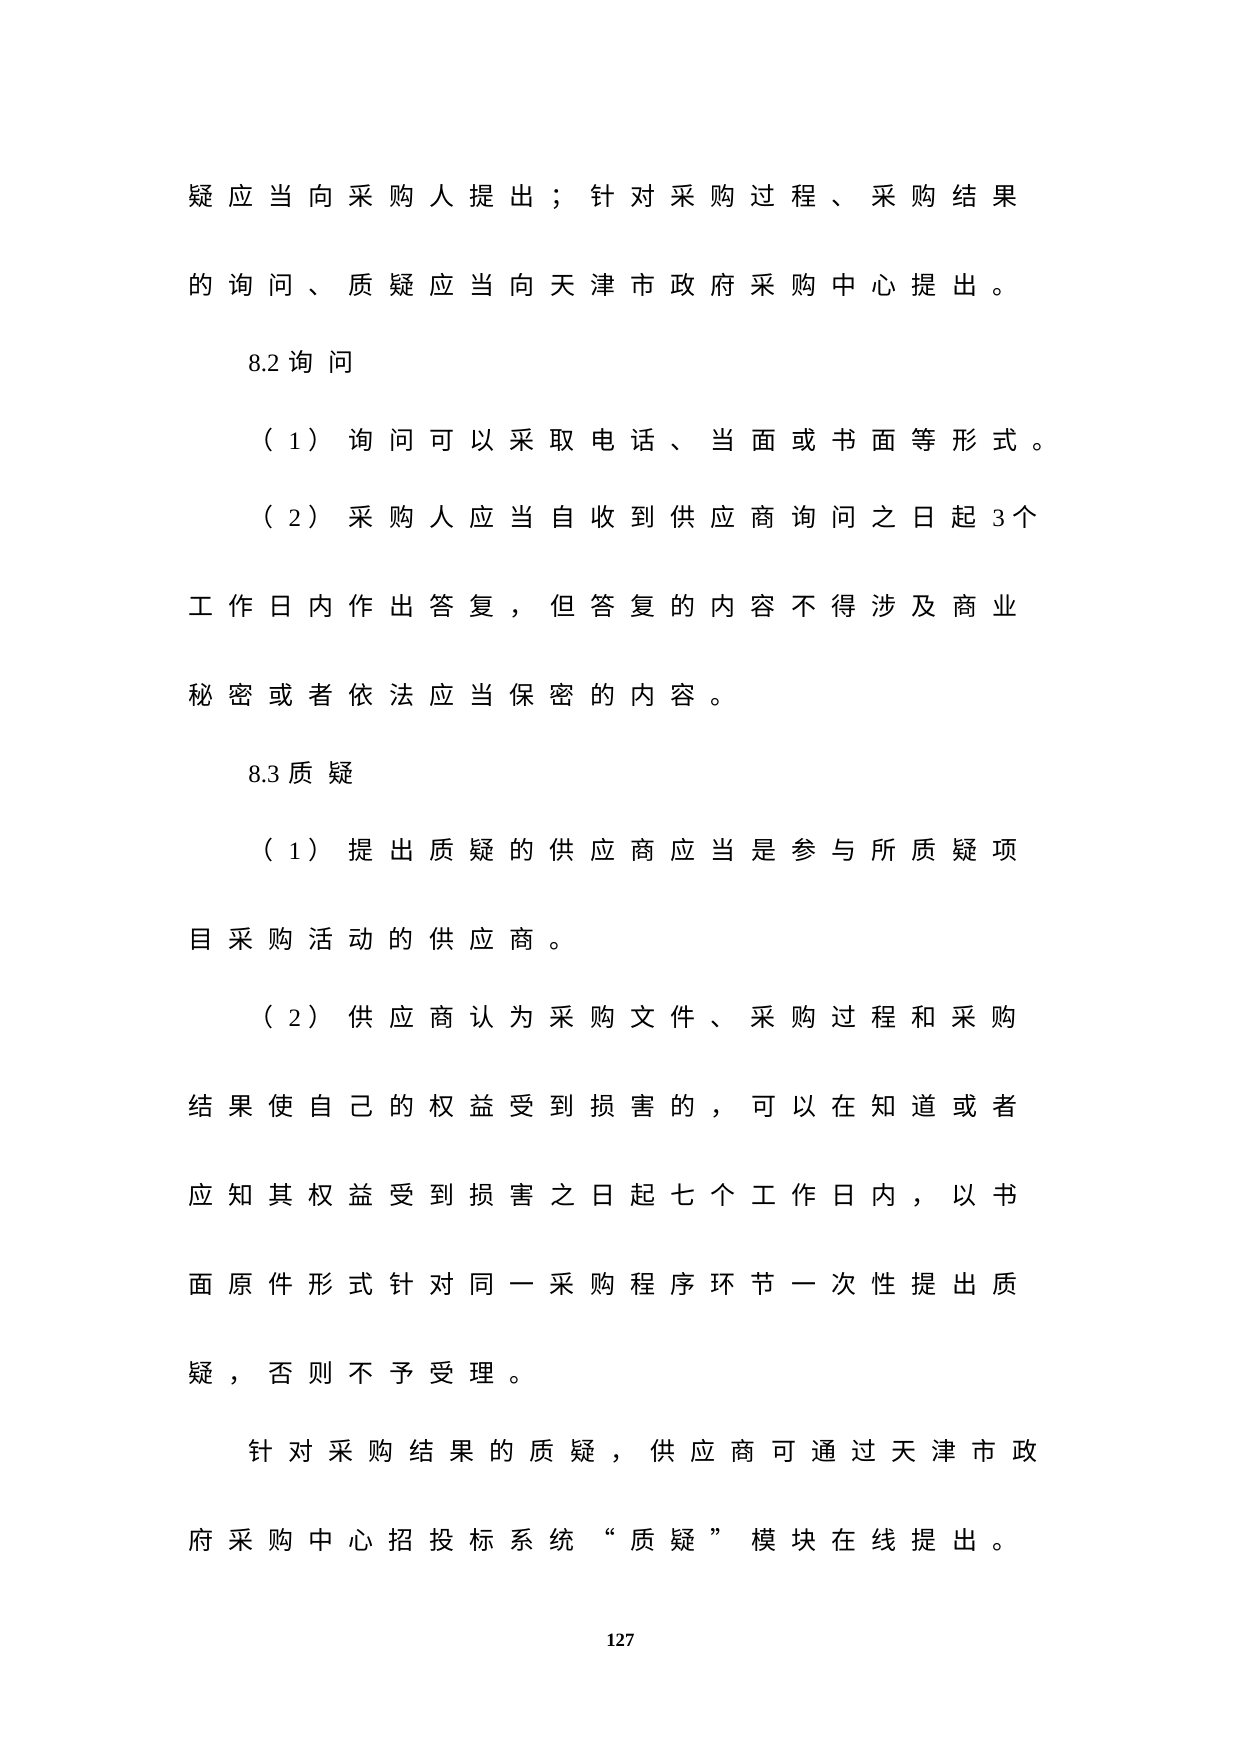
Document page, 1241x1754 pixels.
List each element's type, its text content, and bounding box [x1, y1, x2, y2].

text 8.3 质疑 [188, 742, 1052, 801]
text 8.2 询问 [188, 331, 1052, 390]
text （1）询问可以采取电话、当面或书面等形式。 [188, 408, 1052, 468]
text （1）提出质疑的供应商应当是参与所质疑项目采购活动的供应商。 [188, 819, 1052, 968]
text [188, 164, 1052, 313]
text （2）采购人应当自收到供应商询问之日起3个工作日内作出答复，但答复的内容不得涉及商业秘密或者依法应当保密的内容。 [188, 486, 1052, 723]
text （2）供应商认为采购文件、采购过程和采购结果使自己的权益受到损害的，可以在知道或者应知其权益受到损害之日起七个工作日内，以书面原件形式针对同一采购程序环节一次性提出质疑，否则不予受理。 [188, 986, 1052, 1401]
text 针对采购结果的质疑，供应商可通过天津市政府采购中心招投标系统“质疑”模块在线提出。 [188, 1419, 1052, 1568]
